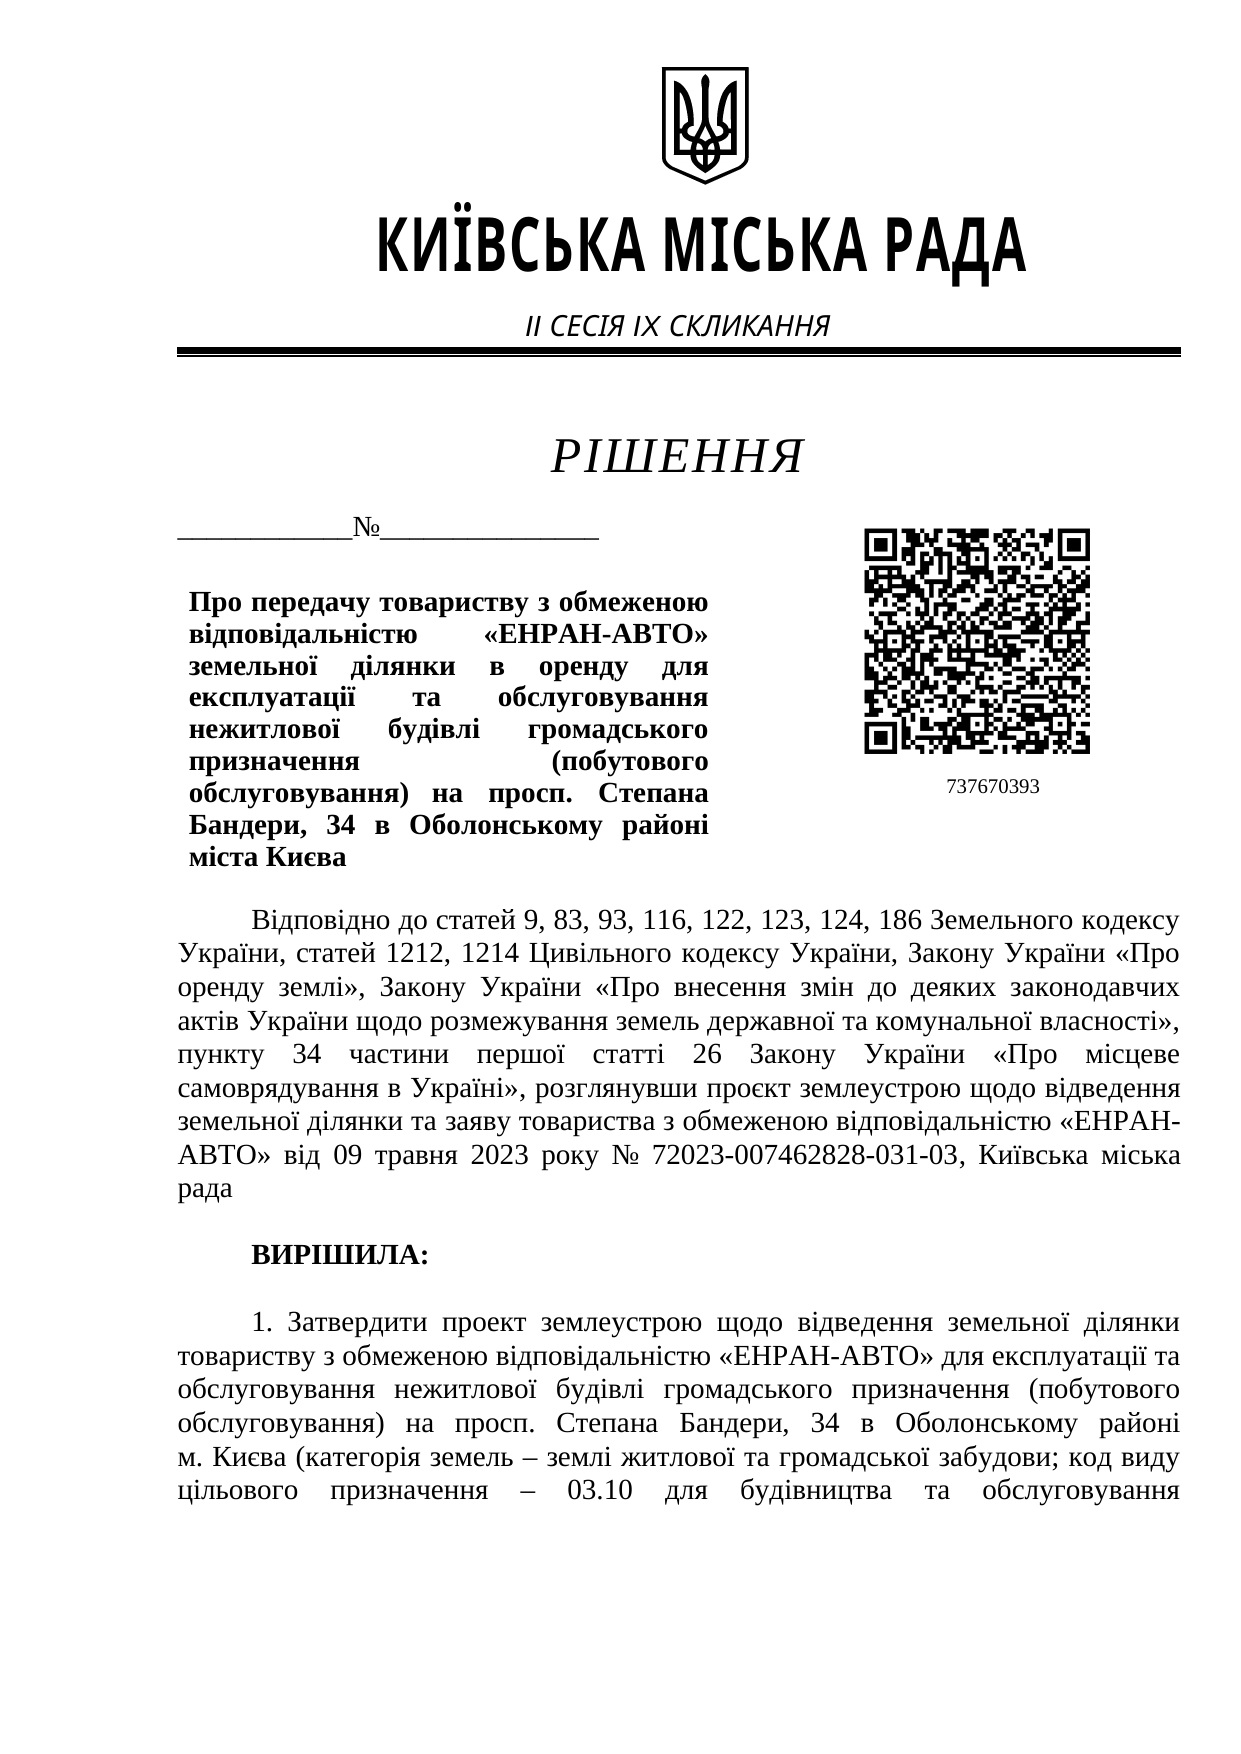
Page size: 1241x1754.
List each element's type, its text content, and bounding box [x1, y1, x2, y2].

subtitle II сесія IX скликання [177, 306, 1181, 347]
picture [846, 511, 1108, 772]
text ____________№_______________ [177, 509, 1181, 542]
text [177, 1304, 1181, 1506]
subtitle РІШЕННЯ [177, 426, 1181, 483]
text ВИРІШИЛА: [177, 1237, 1181, 1271]
text Відповідно до статей 9, 83, 93, 116, 122, 123, 124, 186 Земельного кодексу України, статей 1212, 1214 Цивільного кодексу України, Закону України «Про оренду землі», Закону України «Про внесення змін до деяких законодавчих актів України щодо розмежування земель державної та комунальної власності», пункту 34 частини першої статті 26 Закону України «Про місцеве самоврядування в Україні», розглянувши проєкт землеустрою щодо відведення земельної ділянки та заяву товариства з обмеженою відповідальністю «ЕНРАН-АВТО» від 09 травня 2023 року № 72023-007462828-031-03, Київська міська рада [177, 902, 1181, 1204]
picture [660, 67, 751, 186]
text КИЇВСЬКА МІСЬКА РАДА [222, 191, 1181, 293]
table_header Про передачу товариству з обмеженою відповідальністю «ЕНРАН-АВТО» земельної ділянки в оренду для експлуатації та обслуговування нежитлової будівлі громадського призначення (побутового обслуговування) на просп. Степана Бандери, 34 в Оболонському районі міста Києва [177, 586, 720, 872]
